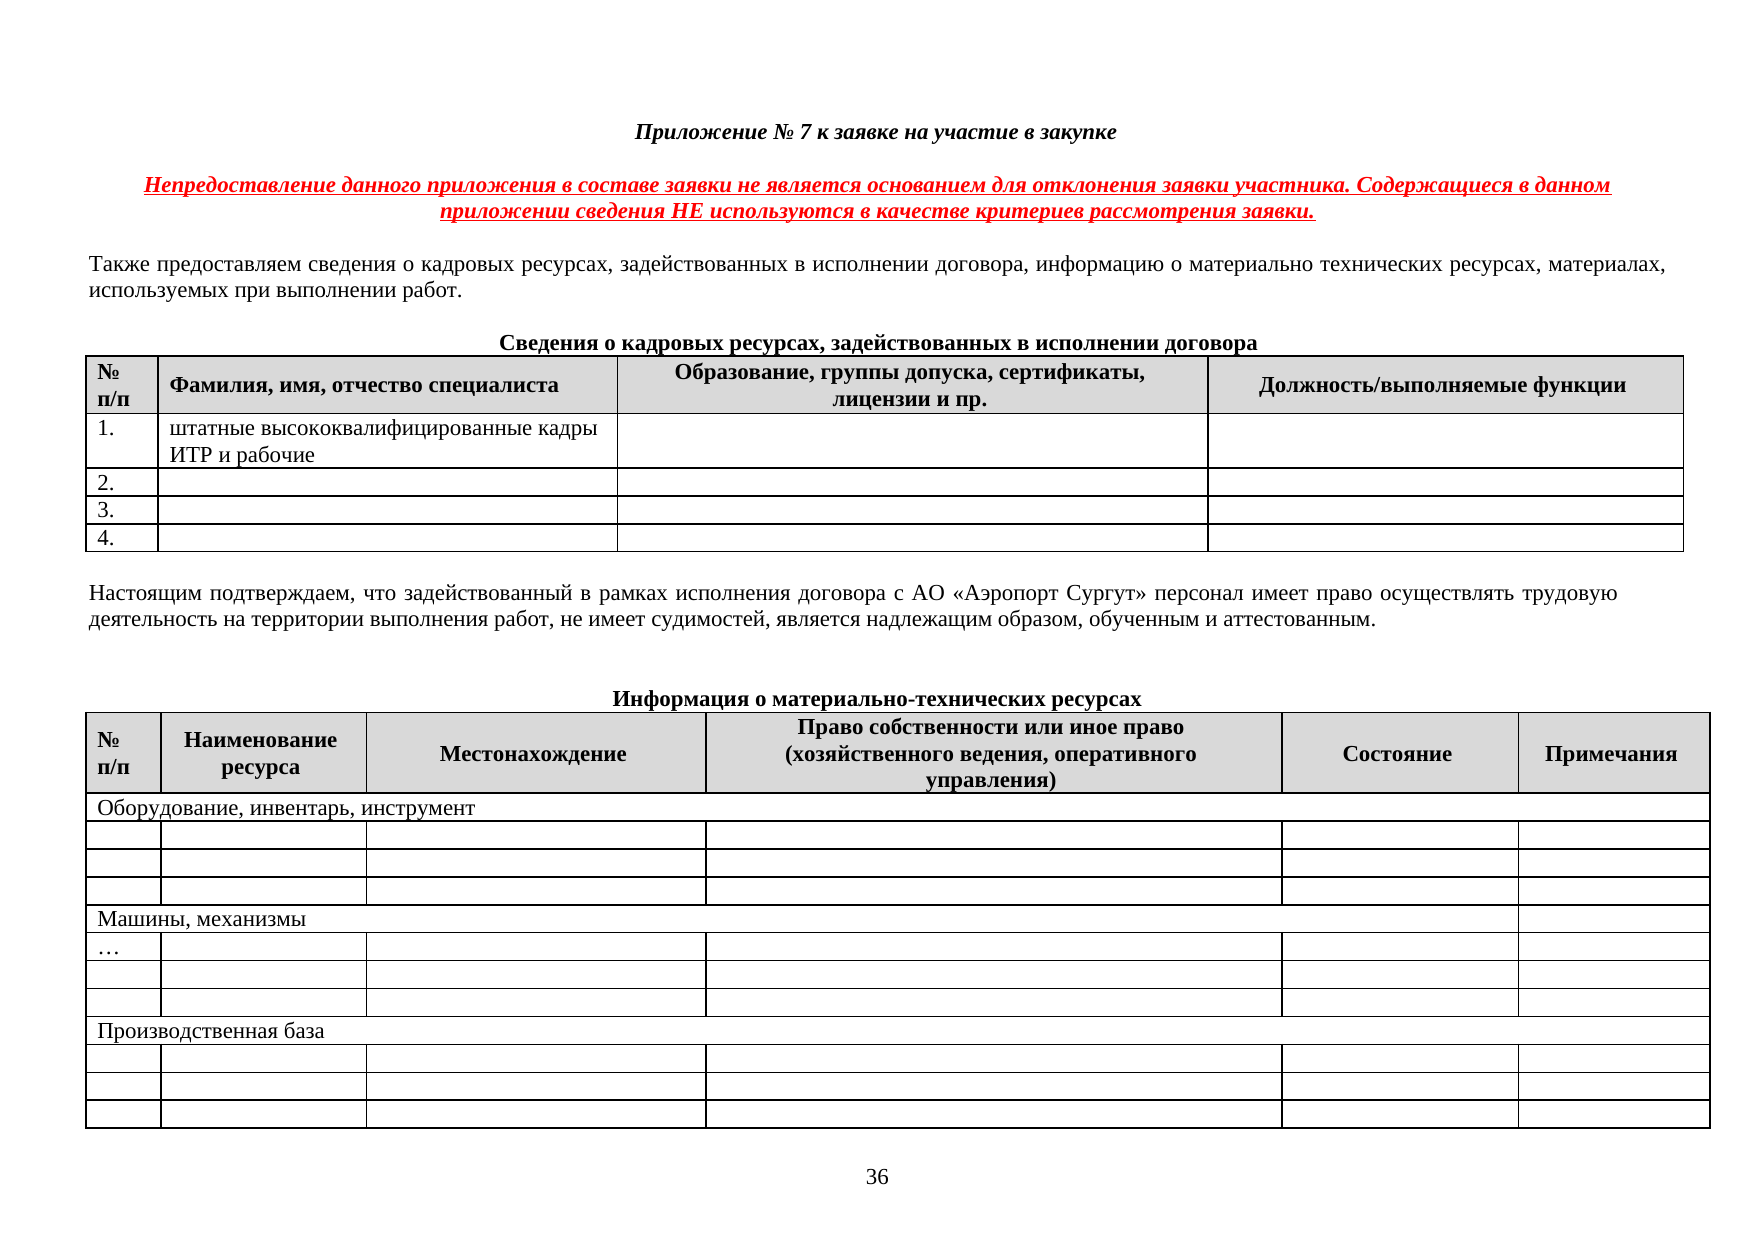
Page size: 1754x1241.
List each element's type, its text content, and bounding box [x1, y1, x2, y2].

table_cell [618, 525, 1207, 551]
table_cell штатные высококвалифицированные кадры ИТР и рабочие [159, 414, 617, 467]
text Информация о материально-технических ресурсах [89, 685, 1665, 712]
table_header № п/п [87, 357, 157, 413]
table_cell [618, 497, 1207, 523]
table_cell [1209, 525, 1683, 551]
table_cell [707, 878, 1281, 904]
table_cell [707, 1073, 1281, 1099]
table_cell [367, 1073, 705, 1099]
table_cell [618, 414, 1207, 467]
table_cell [1519, 878, 1709, 904]
table_cell [1283, 989, 1518, 1016]
table_cell [1209, 469, 1683, 495]
table_cell [159, 469, 617, 495]
table_header Фамилия, имя, отчество специалиста [159, 357, 617, 413]
table_cell [1283, 878, 1518, 904]
table_cell Оборудование, инвентарь, инструмент [87, 794, 1709, 820]
table_cell [367, 961, 705, 988]
table_cell [1519, 1045, 1709, 1071]
table_cell [1519, 933, 1709, 960]
text Также предоставляем сведения о кадровых ресурсах, задействованных в исполнении договора, информацию о материально технических ресурсах, материалах, используемых при выполнении работ. [89, 250, 1669, 303]
table_cell [87, 1045, 160, 1071]
text Сведения о кадровых ресурсах, задействованных в исполнении договора [89, 329, 1669, 355]
table_cell [1519, 850, 1709, 876]
table_cell [87, 414, 157, 467]
table_cell Производственная база [87, 1017, 1709, 1043]
table_cell [1283, 961, 1518, 988]
table_cell [87, 961, 160, 988]
table_cell [162, 1045, 366, 1071]
table_cell [707, 822, 1281, 848]
table_cell [707, 1045, 1281, 1071]
table_cell [367, 822, 705, 848]
table_cell [159, 525, 617, 551]
table_cell [1283, 933, 1518, 960]
table_cell [162, 878, 366, 904]
table_cell [1209, 497, 1683, 523]
table_cell [162, 1101, 366, 1127]
table_header Должность/выполняемые функции [1209, 357, 1683, 413]
table_cell 3. [87, 497, 157, 523]
table_header Наименование ресурса [162, 713, 366, 792]
table_cell [367, 1101, 705, 1127]
table_cell [707, 989, 1281, 1016]
table_cell [159, 497, 617, 523]
table_cell [162, 822, 366, 848]
table_cell 4. [87, 525, 157, 551]
table_cell [367, 878, 705, 904]
table_cell [87, 878, 160, 904]
table_cell [707, 933, 1281, 960]
table_cell … [87, 933, 160, 960]
table_cell [1519, 989, 1709, 1016]
table_header Местонахождение [367, 713, 705, 792]
table_cell [1283, 850, 1518, 876]
table_cell [1519, 1073, 1709, 1099]
table_cell [1519, 1101, 1709, 1127]
table_cell [618, 469, 1207, 495]
table_cell [1209, 414, 1683, 467]
table_cell [162, 961, 366, 988]
table_cell [1519, 961, 1709, 988]
table_cell [367, 1045, 705, 1071]
text Непредоставление данного приложения в составе заявки не является основанием для отклонения заявки участника. Содержащиеся в данном приложении сведения НЕ используются в качестве критериев рассмотрения заявки. [89, 171, 1669, 223]
table_cell [162, 850, 366, 876]
table_cell [1283, 822, 1518, 848]
table_cell [87, 822, 160, 848]
table_cell [707, 961, 1281, 988]
table_cell [707, 1101, 1281, 1127]
table_cell [1519, 906, 1709, 932]
table_cell [87, 469, 157, 495]
table_cell Машины, механизмы [87, 906, 1518, 932]
table_cell [367, 989, 705, 1016]
table_cell [87, 989, 160, 1016]
table_cell [367, 933, 705, 960]
table_header Состояние [1283, 713, 1518, 792]
table_cell [1519, 822, 1709, 848]
table_cell [1283, 1045, 1518, 1071]
table_cell [162, 1073, 366, 1099]
table_cell [162, 933, 366, 960]
table_cell [87, 1073, 160, 1099]
table_header Примечания [1519, 713, 1709, 792]
table_cell [87, 850, 160, 876]
table_cell [1283, 1101, 1518, 1127]
table_cell [367, 850, 705, 876]
table_cell [707, 850, 1281, 876]
table_cell [162, 989, 366, 1016]
table_header Образование, группы допуска, сертификаты, лицензии и пр. [618, 357, 1207, 413]
table_header № п/п [87, 713, 160, 792]
table_cell [1283, 1073, 1518, 1099]
text Приложение № 7 к заявке на участие в закупке [89, 118, 1665, 144]
table_cell [87, 1101, 160, 1127]
text Настоящим подтверждаем, что задействованный в рамках исполнения договора с АО «Аэропорт Сургут» персонал имеет право осуществлять трудовую деятельность на территории выполнения работ, не имеет судимостей, является надлежащим образом, обученным и аттестованным. [89, 579, 1621, 631]
table_header Право собственности или иное право (хозяйственного ведения, оперативного управления) [707, 713, 1281, 792]
